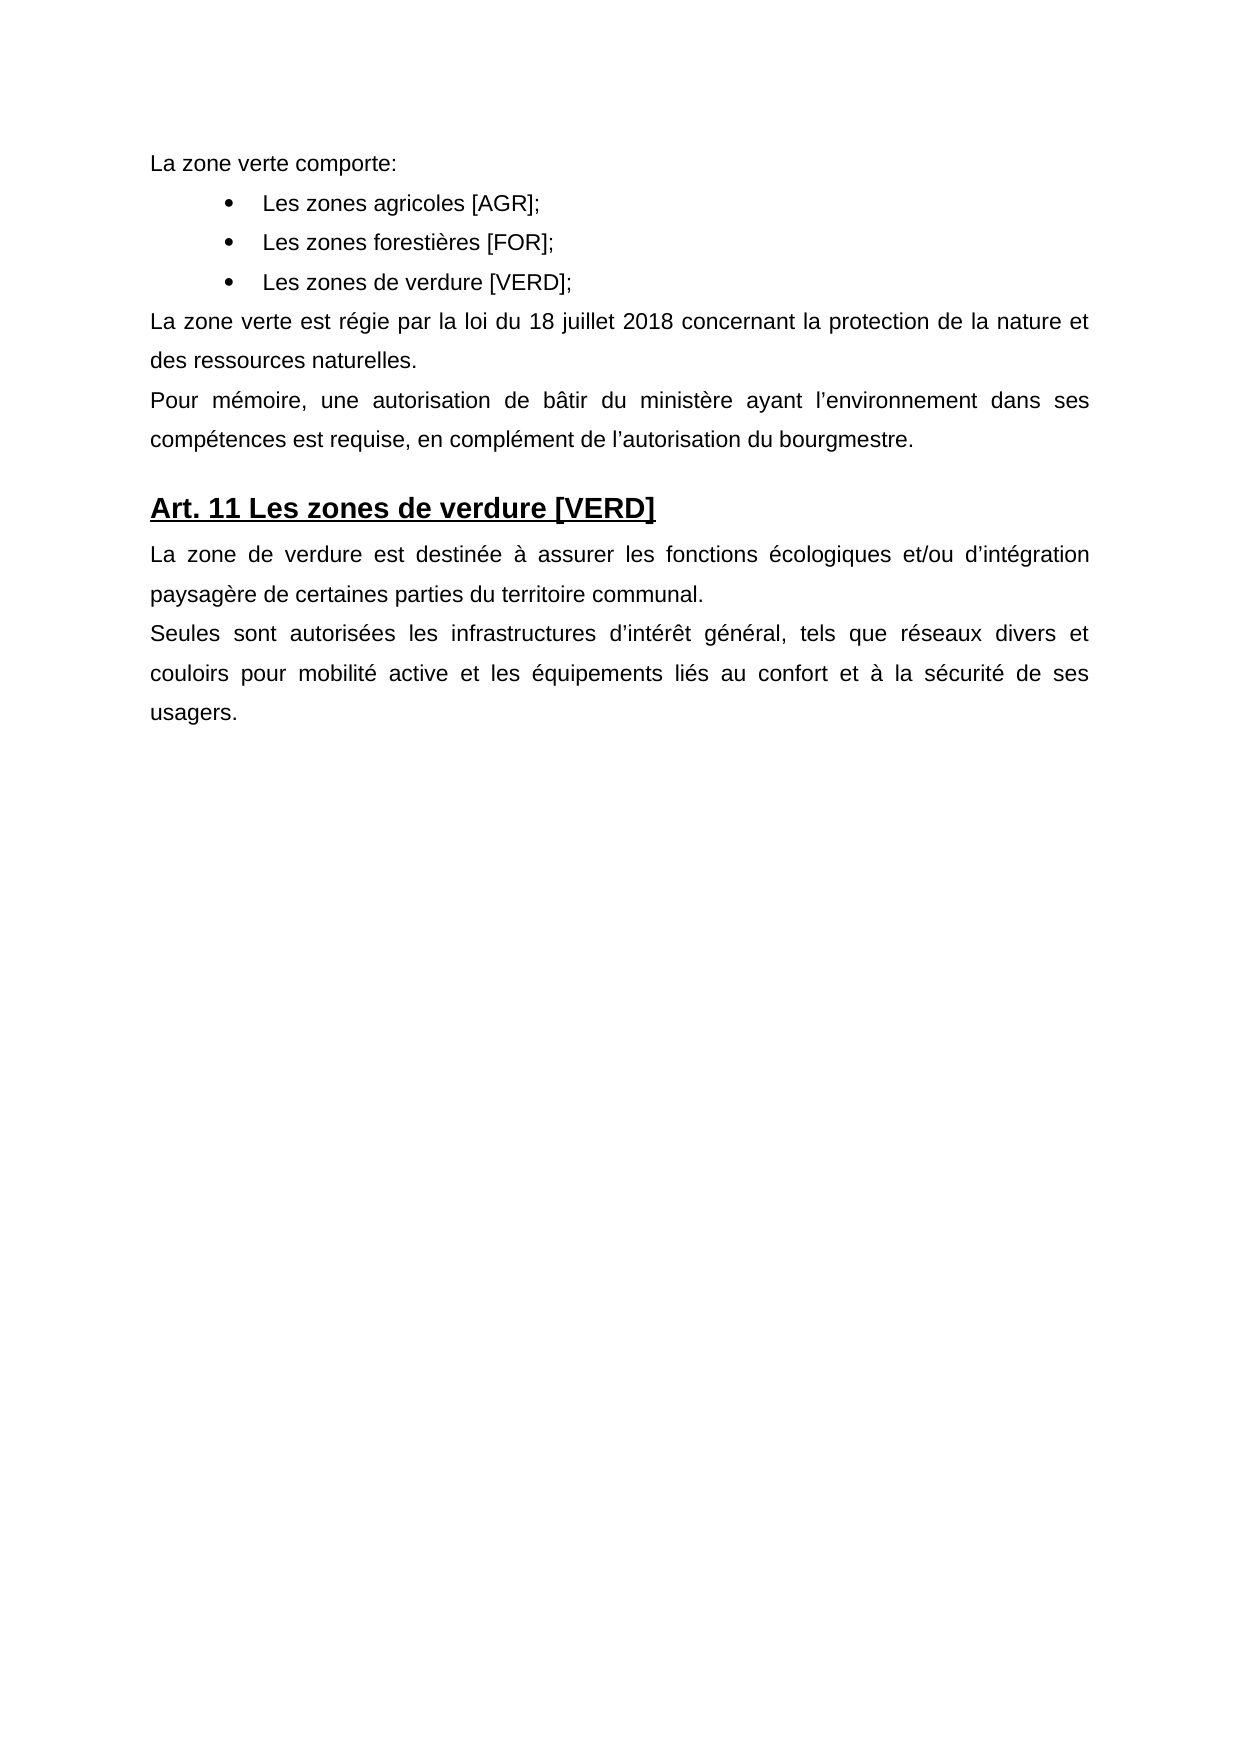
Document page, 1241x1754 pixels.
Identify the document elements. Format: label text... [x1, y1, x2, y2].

subtitle Art. 11 Les zones de verdure [VERD] [150, 491, 1090, 524]
list Les zones de verdure [VERD]; [225, 268, 1090, 295]
text La zone verte comporte: [150, 150, 1090, 176]
text La zone de verdure est destinée à assurer les fonctions écologiques et/ou d’intégration paysagère de certaines parties du territoire communal. [150, 541, 1090, 607]
list Les zones agricoles [AGR]; [225, 189, 1090, 216]
list Les zones forestières [FOR]; [225, 229, 1090, 255]
text La zone verte est régie par la loi du 18 juillet 2018 concernant la protection de la nature et des ressources naturelles. [150, 308, 1090, 374]
text Pour mémoire, une autorisation de bâtir du ministère ayant l’environnement dans ses compétences est requise, en complément de l’autorisation du bourgmestre. [150, 387, 1090, 453]
text Seules sont autorisées les infrastructures d’intérêt général, tels que réseaux divers et couloirs pour mobilité active et les équipements liés au confort et à la sécurité de ses usagers. [150, 620, 1090, 725]
